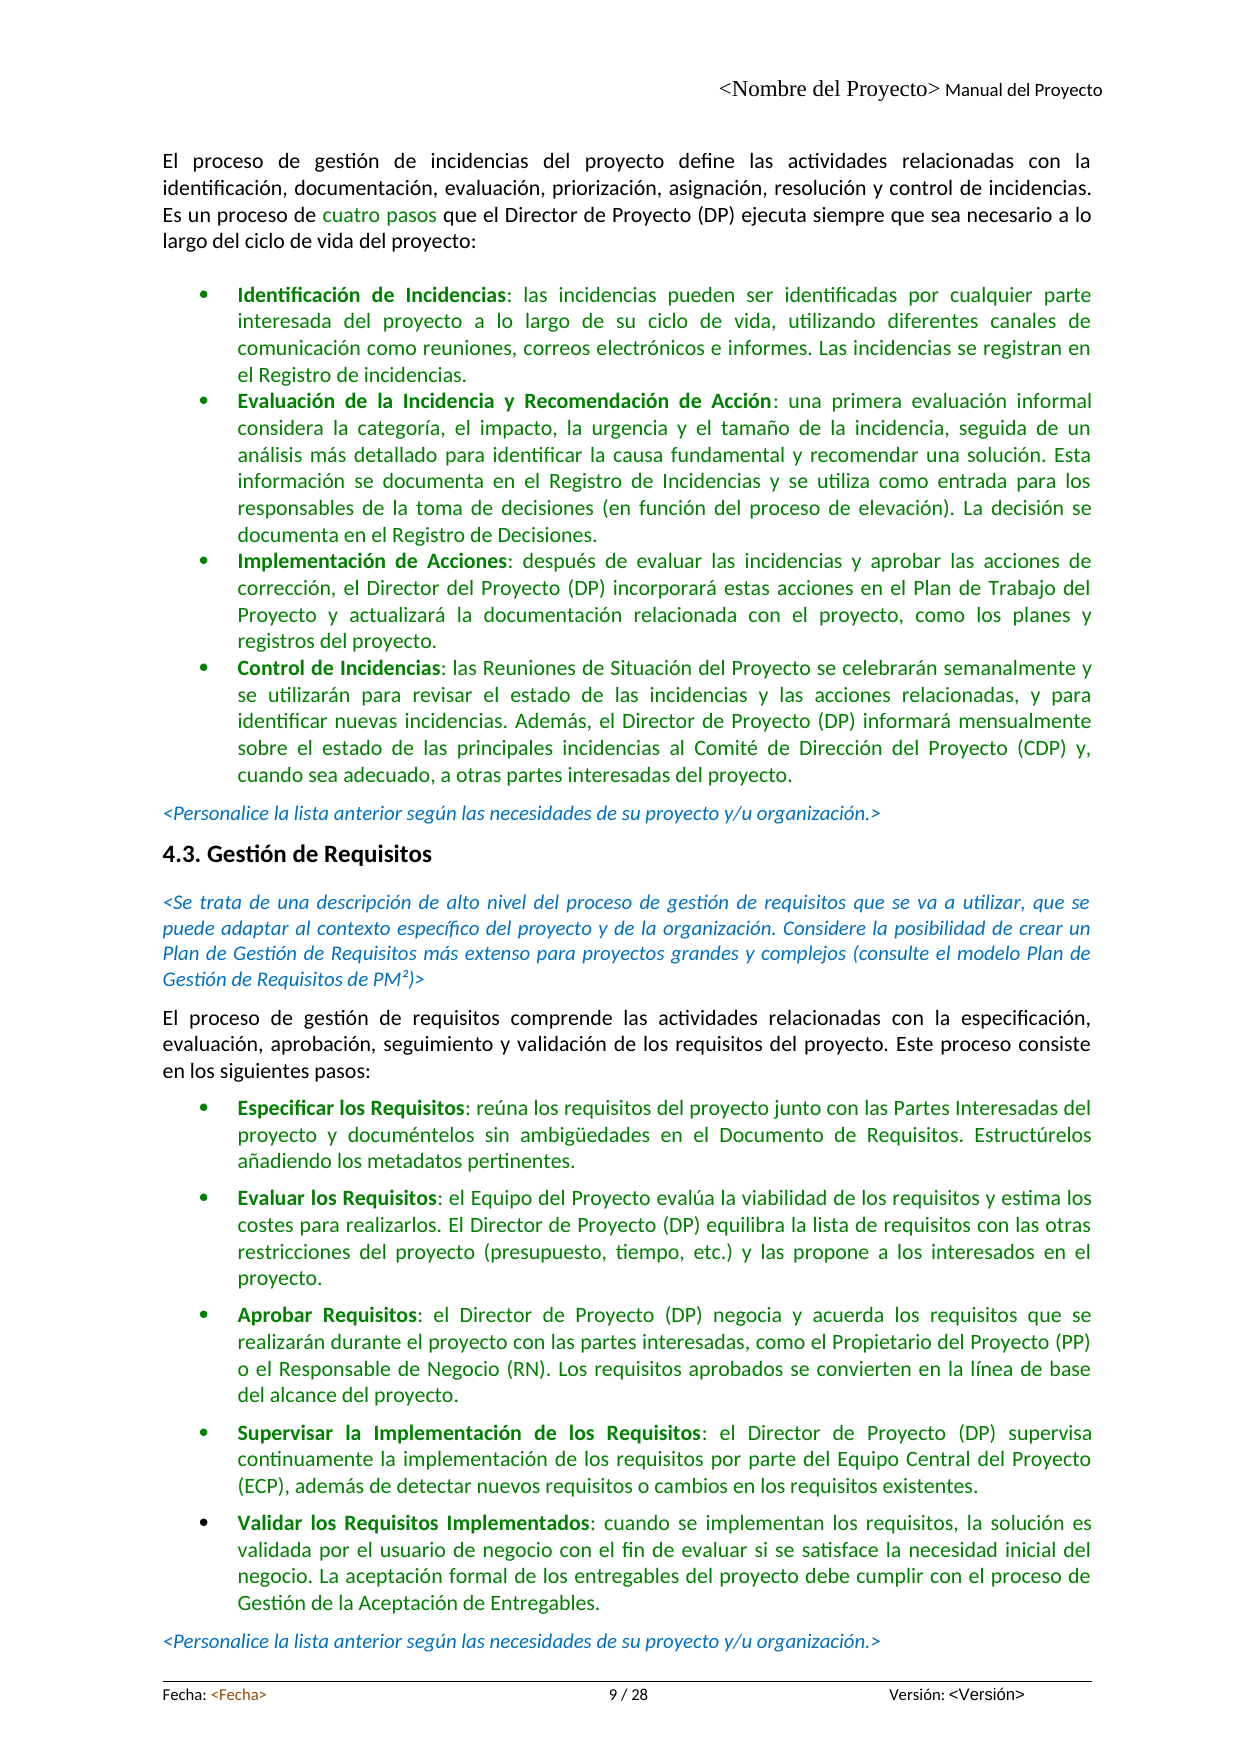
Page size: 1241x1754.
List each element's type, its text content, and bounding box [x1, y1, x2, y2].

list Validar los Requisitos Implementados: cuando se implementan los requisitos, la solución es validada por el usuario de negocio con el fin de evaluar si se satisface la necesidad inicial del negocio. La aceptación formal de los entregables del proyecto debe cumplir con el proceso de Gestión de la Aceptación de Entregables. [200, 1509, 1092, 1616]
list Especificar los Requisitos: reúna los requisitos del proyecto junto con las Partes Interesadas del proyecto y documéntelos sin ambigüedades en el Documento de Requisitos. Estructúrelos añadiendo los metadatos pertinentes. [200, 1094, 1092, 1174]
list Evaluar los Requisitos: el Equipo del Proyecto evalúa la viabilidad de los requisitos y estima los costes para realizarlos. El Director de Proyecto (DP) equilibra la lista de requisitos con las otras restricciones del proyecto (presupuesto, tiempo, etc.) y las propone a los interesados en el proyecto. [200, 1184, 1092, 1291]
list Supervisar la Implementación de los Requisitos: el Director de Proyecto (DP) supervisa continuamente la implementación de los requisitos por parte del Equipo Central del Proyecto (ECP), además de detectar nuevos requisitos o cambios en los requisitos existentes. [200, 1419, 1092, 1499]
list Aprobar Requisitos: el Director de Proyecto (DP) negocia y acuerda los requisitos que se realizarán durante el proyecto con las partes interesadas, como el Propietario del Proyecto (PP) o el Responsable de Negocio (RN). Los requisitos aprobados se convierten en la línea de base del alcance del proyecto. [200, 1302, 1092, 1408]
list Control de Incidencias: las Reuniones de Situación del Proyecto se celebrarán semanalmente y se utilizarán para revisar el estado de las incidencias y las acciones relacionadas, y para identificar nuevas incidencias. Además, el Director de Proyecto (DP) informará mensualmente sobre el estado de las principales incidencias al Comité de Dirección del Proyecto (CDP) y, cuando sea adecuado, a otras partes interesadas del proyecto. [200, 654, 1092, 788]
text <Personalice la lista anterior según las necesidades de su proyecto y/u organización.> [162, 800, 1092, 826]
list Identificación de Incidencias: las incidencias pueden ser identificadas por cualquier parte interesada del proyecto a lo largo de su ciclo de vida, utilizando diferentes canales de comunicación como reuniones, correos electrónicos e informes. Las incidencias se registran en el Registro de incidencias. [200, 281, 1092, 388]
subtitle Gestión de Requisitos [162, 838, 1092, 869]
list Evaluación de la Incidencia y Recomendación de Acción: una primera evaluación informal considera la categoría, el impacto, la urgencia y el tamaño de la incidencia, seguida de un análisis más detallado para identificar la causa fundamental y recomendar una solución. Esta información se documenta en el Registro de Incidencias y se utiliza como entrada para los responsables de la toma de decisiones (en función del proceso de elevación). La decisión se documenta en el Registro de Decisiones. [200, 388, 1092, 548]
list El proceso de gestión de incidencias del proyecto define las actividades relacionadas con la identificación, documentación, evaluación, priorización, asignación, resolución y control de incidencias. Es un proceso de cuatro pasos que el Director de Proyecto (DP) ejecuta siempre que sea necesario a lo largo del ciclo de vida del proyecto: [162, 148, 1092, 254]
list Implementación de Acciones: después de evaluar las incidencias y aprobar las acciones de corrección, el Director del Proyecto (DP) incorporará estas acciones en el Plan de Trabajo del Proyecto y actualizará la documentación relacionada con el proyecto, como los planes y registros del proyecto. [200, 548, 1092, 654]
text <Se trata de una descripción de alto nivel del proceso de gestión de requisitos que se va a utilizar, que se puede adaptar al contexto específico del proyecto y de la organización. Considere la posibilidad de crear un Plan de Gestión de Requisitos más extenso para proyectos grandes y complejos (consulte el modelo Plan de Gestión de Requisitos de PM²)> [162, 889, 1092, 991]
text El proceso de gestión de requisitos comprende las actividades relacionadas con la especificación, evaluación, aprobación, seguimiento y validación de los requisitos del proyecto. Este proceso consiste en los siguientes pasos: [162, 1004, 1092, 1084]
text <Personalice la lista anterior según las necesidades de su proyecto y/u organización.> [162, 1628, 1092, 1654]
